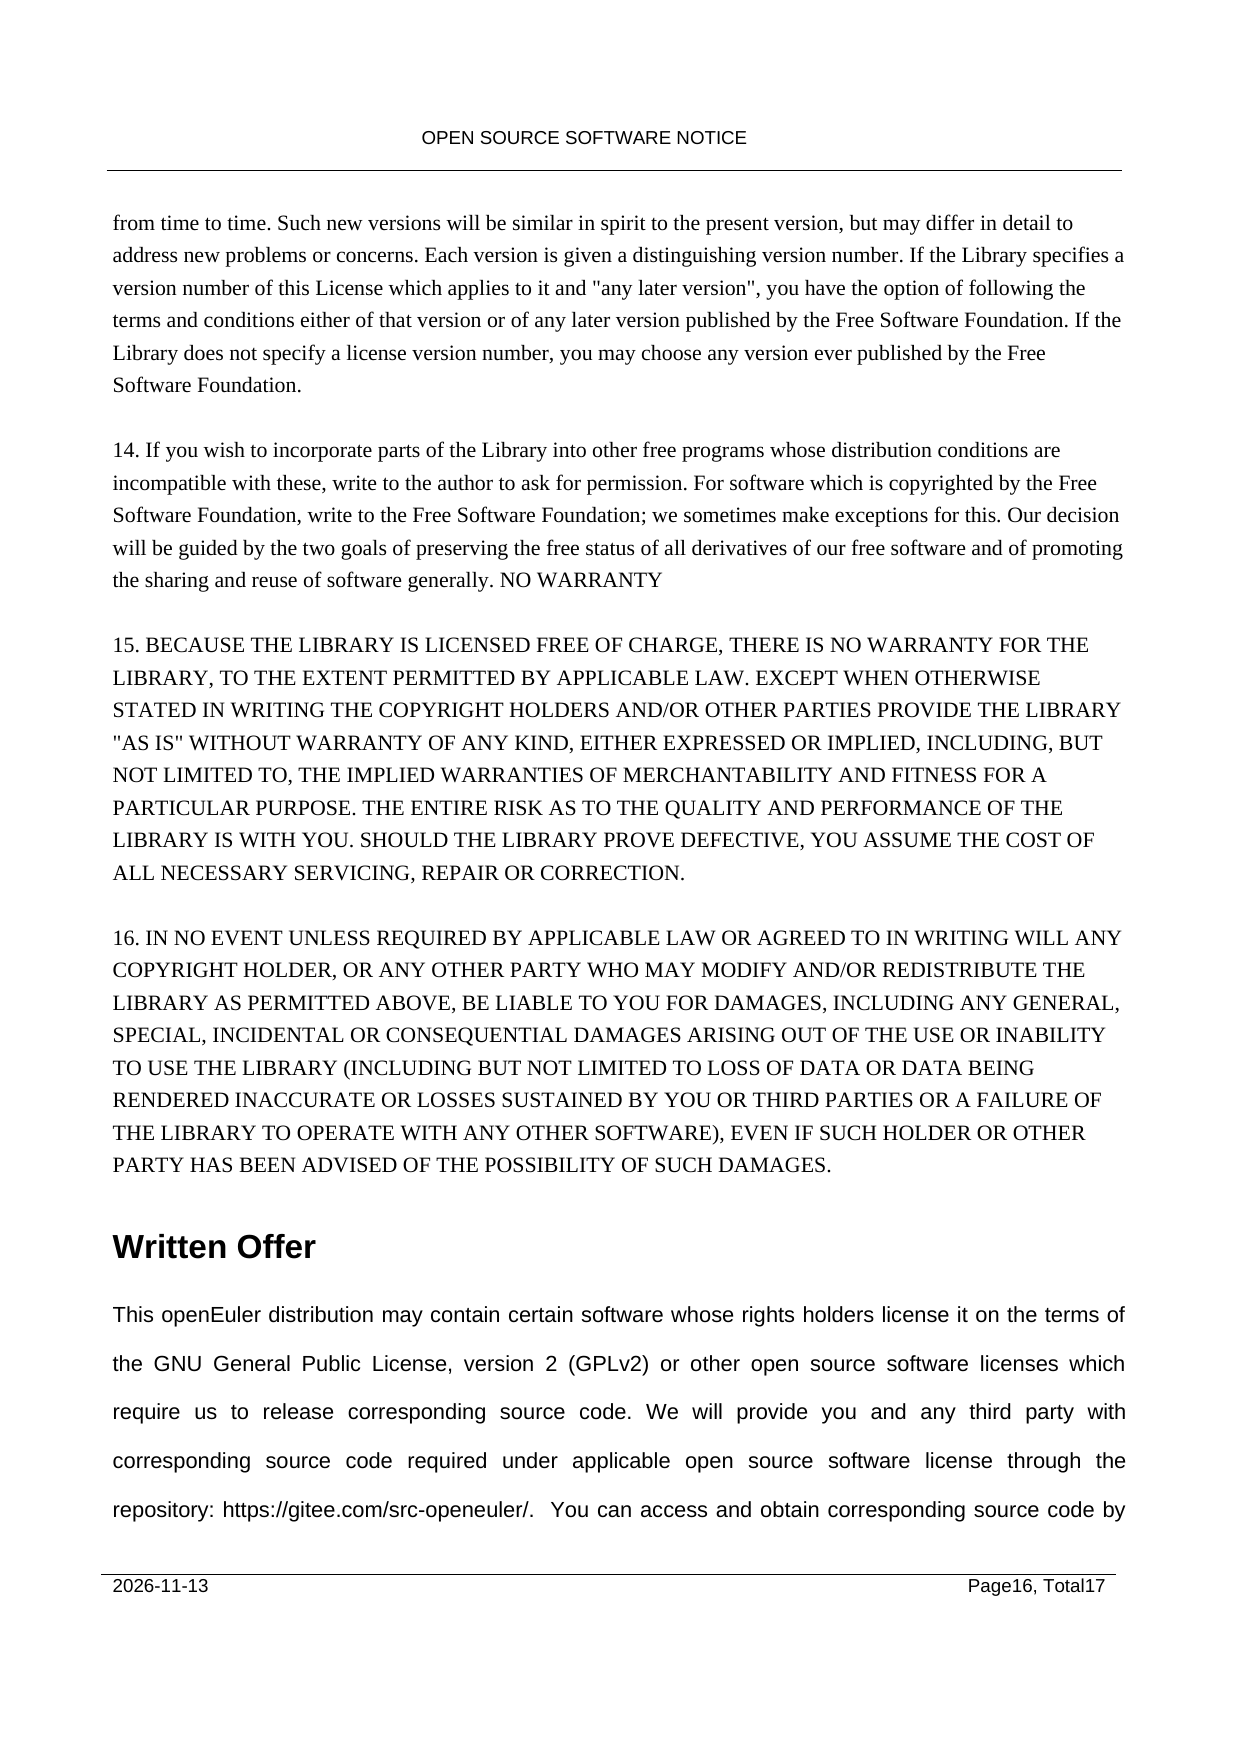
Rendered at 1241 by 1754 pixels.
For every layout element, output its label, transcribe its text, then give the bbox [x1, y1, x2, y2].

text Written Offer [112, 1214, 1128, 1279]
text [112, 206, 1128, 1214]
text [112, 1298, 1128, 1526]
